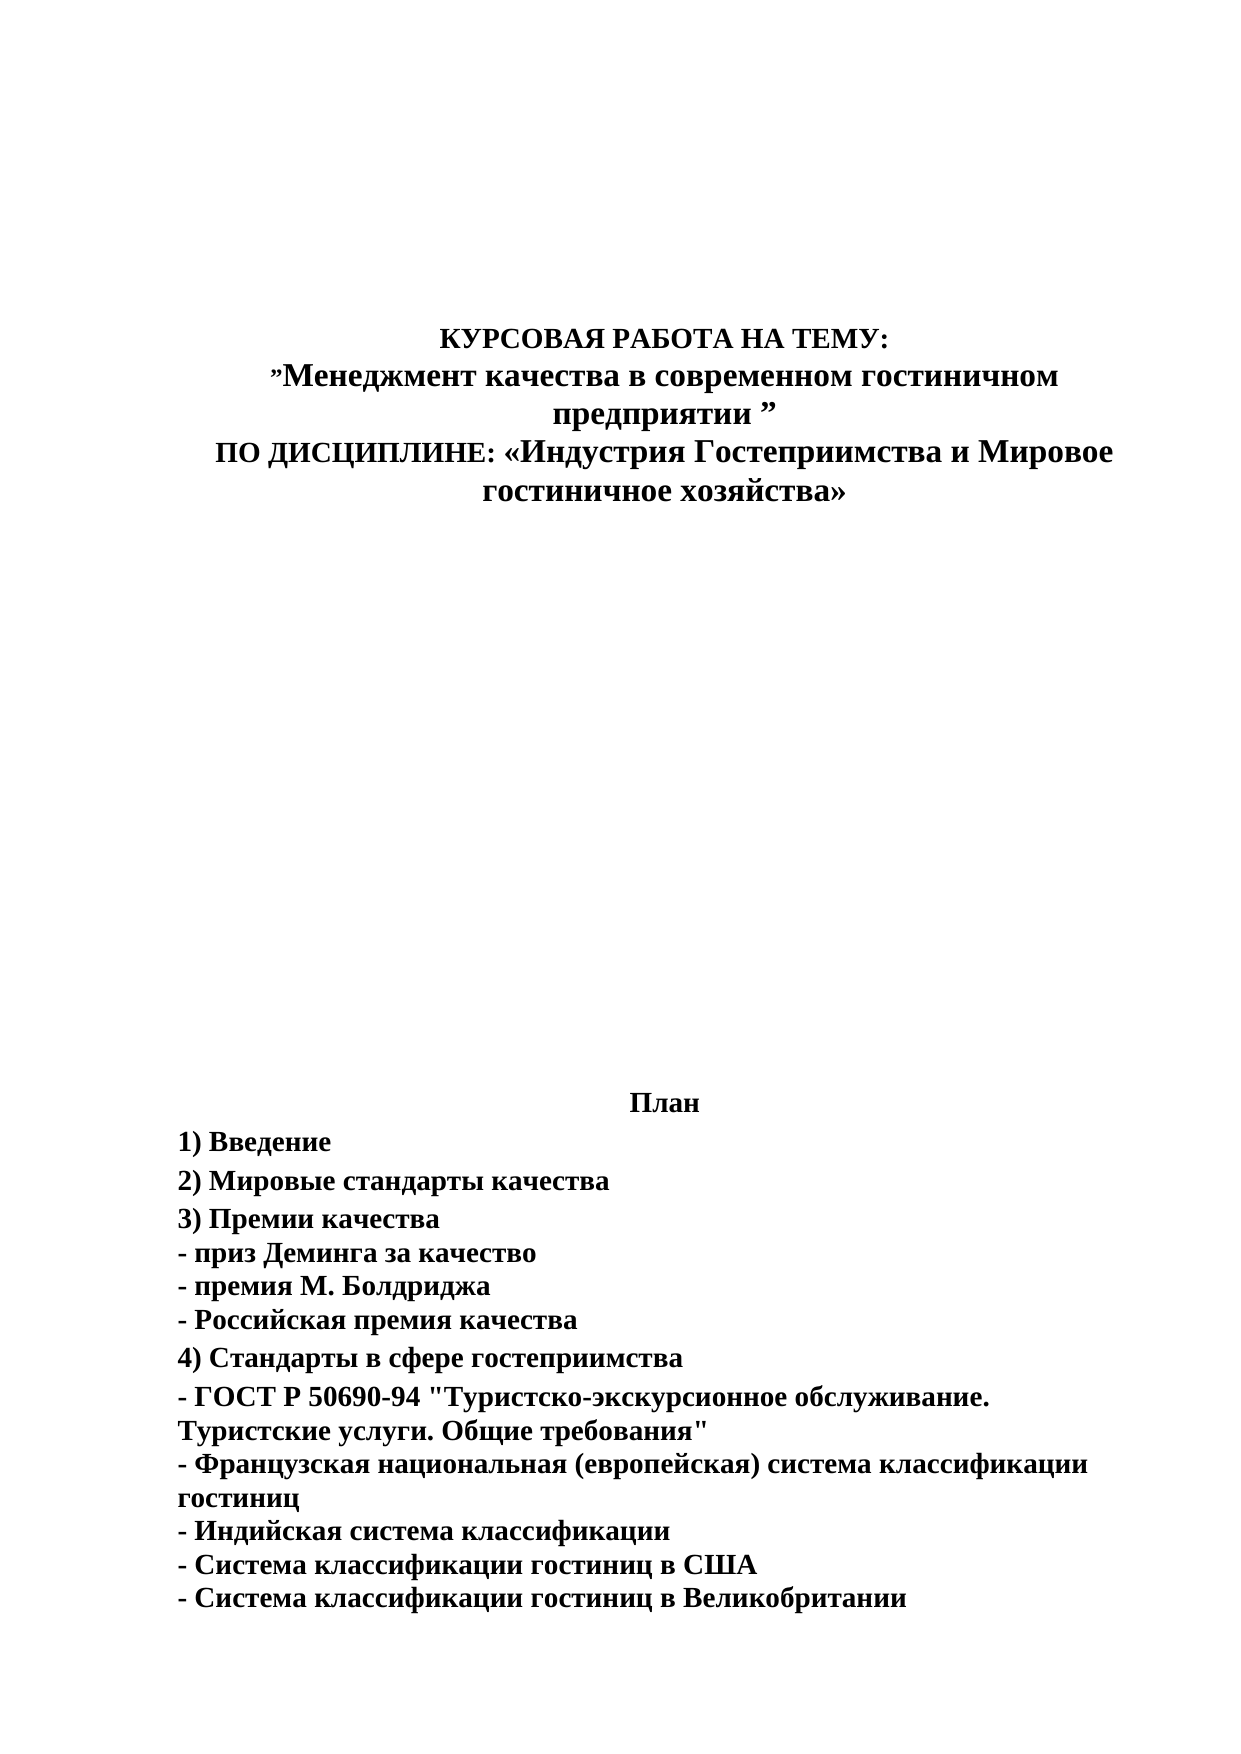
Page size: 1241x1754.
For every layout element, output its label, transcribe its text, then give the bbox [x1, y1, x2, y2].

subtitle 3) Премии качества - приз Деминга за качество - премия М. Болдриджа - Российская премия качества [177, 1201, 1152, 1336]
text План [177, 1085, 1152, 1119]
subtitle ПО ДИСЦИПЛИНЕ: «Индустрия Гостеприимства и Мировое гостиничное хозяйства» [177, 431, 1152, 508]
text 1) Введение [177, 1124, 1152, 1158]
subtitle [177, 1379, 1152, 1614]
subtitle 2) Мировые стандарты качества [177, 1163, 1152, 1196]
subtitle 4) Стандарты в сфере гостеприимства [177, 1341, 1152, 1374]
subtitle КУРСОВАЯ РАБОТА НА ТЕМУ: ”Менеджмент качества в современном гостиничном предприятии ” [177, 321, 1152, 431]
